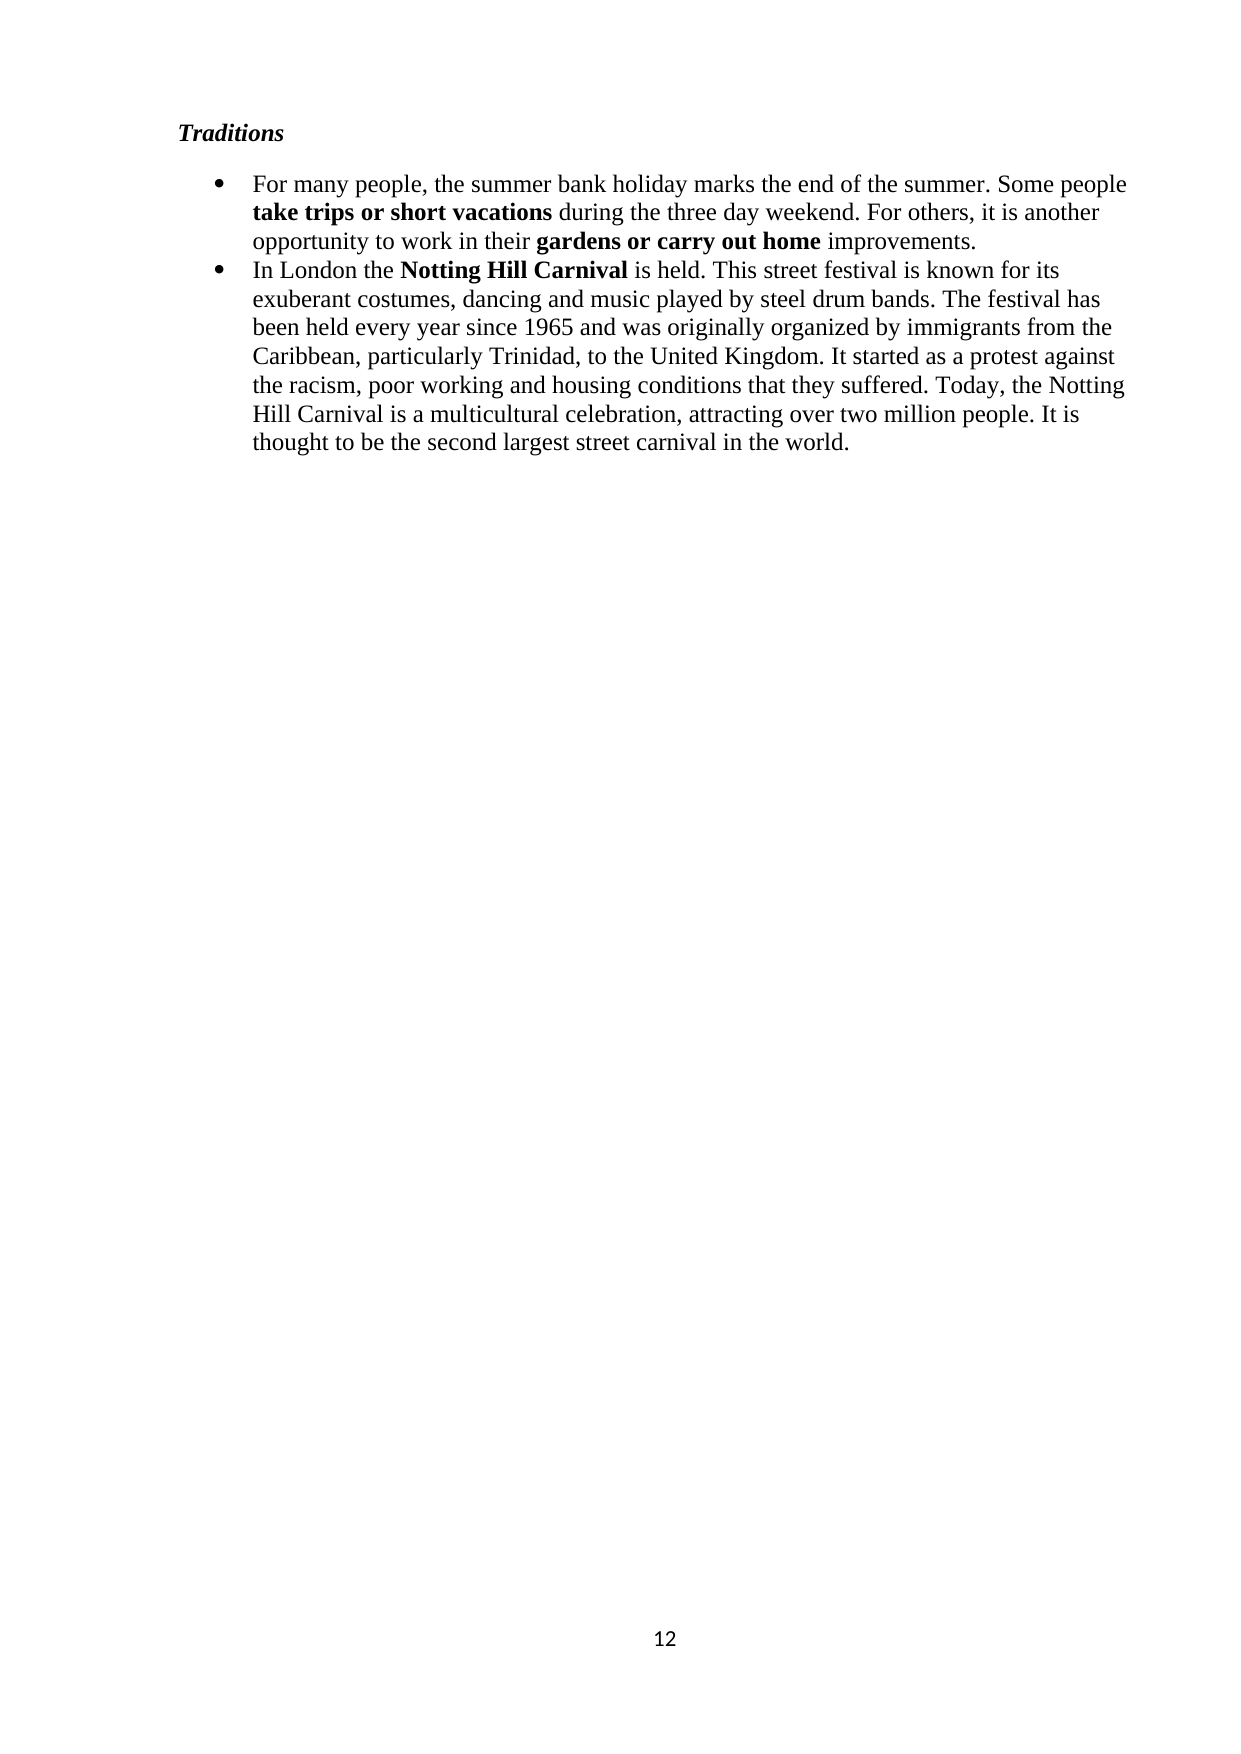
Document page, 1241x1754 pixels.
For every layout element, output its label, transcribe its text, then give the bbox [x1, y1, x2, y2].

text Traditions [177, 118, 1152, 147]
list In London the Notting Hill Carnival is held. This street festival is known for its exuberant costumes, dancing and music played by steel drum bands. The festival has been held every year since 1965 and was originally organized by immigrants from the Caribbean, particularly Trinidad, to the United Kingdom. It started as a protest against the racism, poor working and housing conditions that they suffered. Today, the Notting Hill Carnival is a multicultural celebration, attracting over two million people. It is thought to be the second largest street carnival in the world. [215, 255, 1152, 456]
list For many people, the summer bank holiday marks the end of the summer. Some people take trips or short vacations during the three day weekend. For others, it is another opportunity to work in their gardens or carry out home improvements. [215, 169, 1152, 255]
